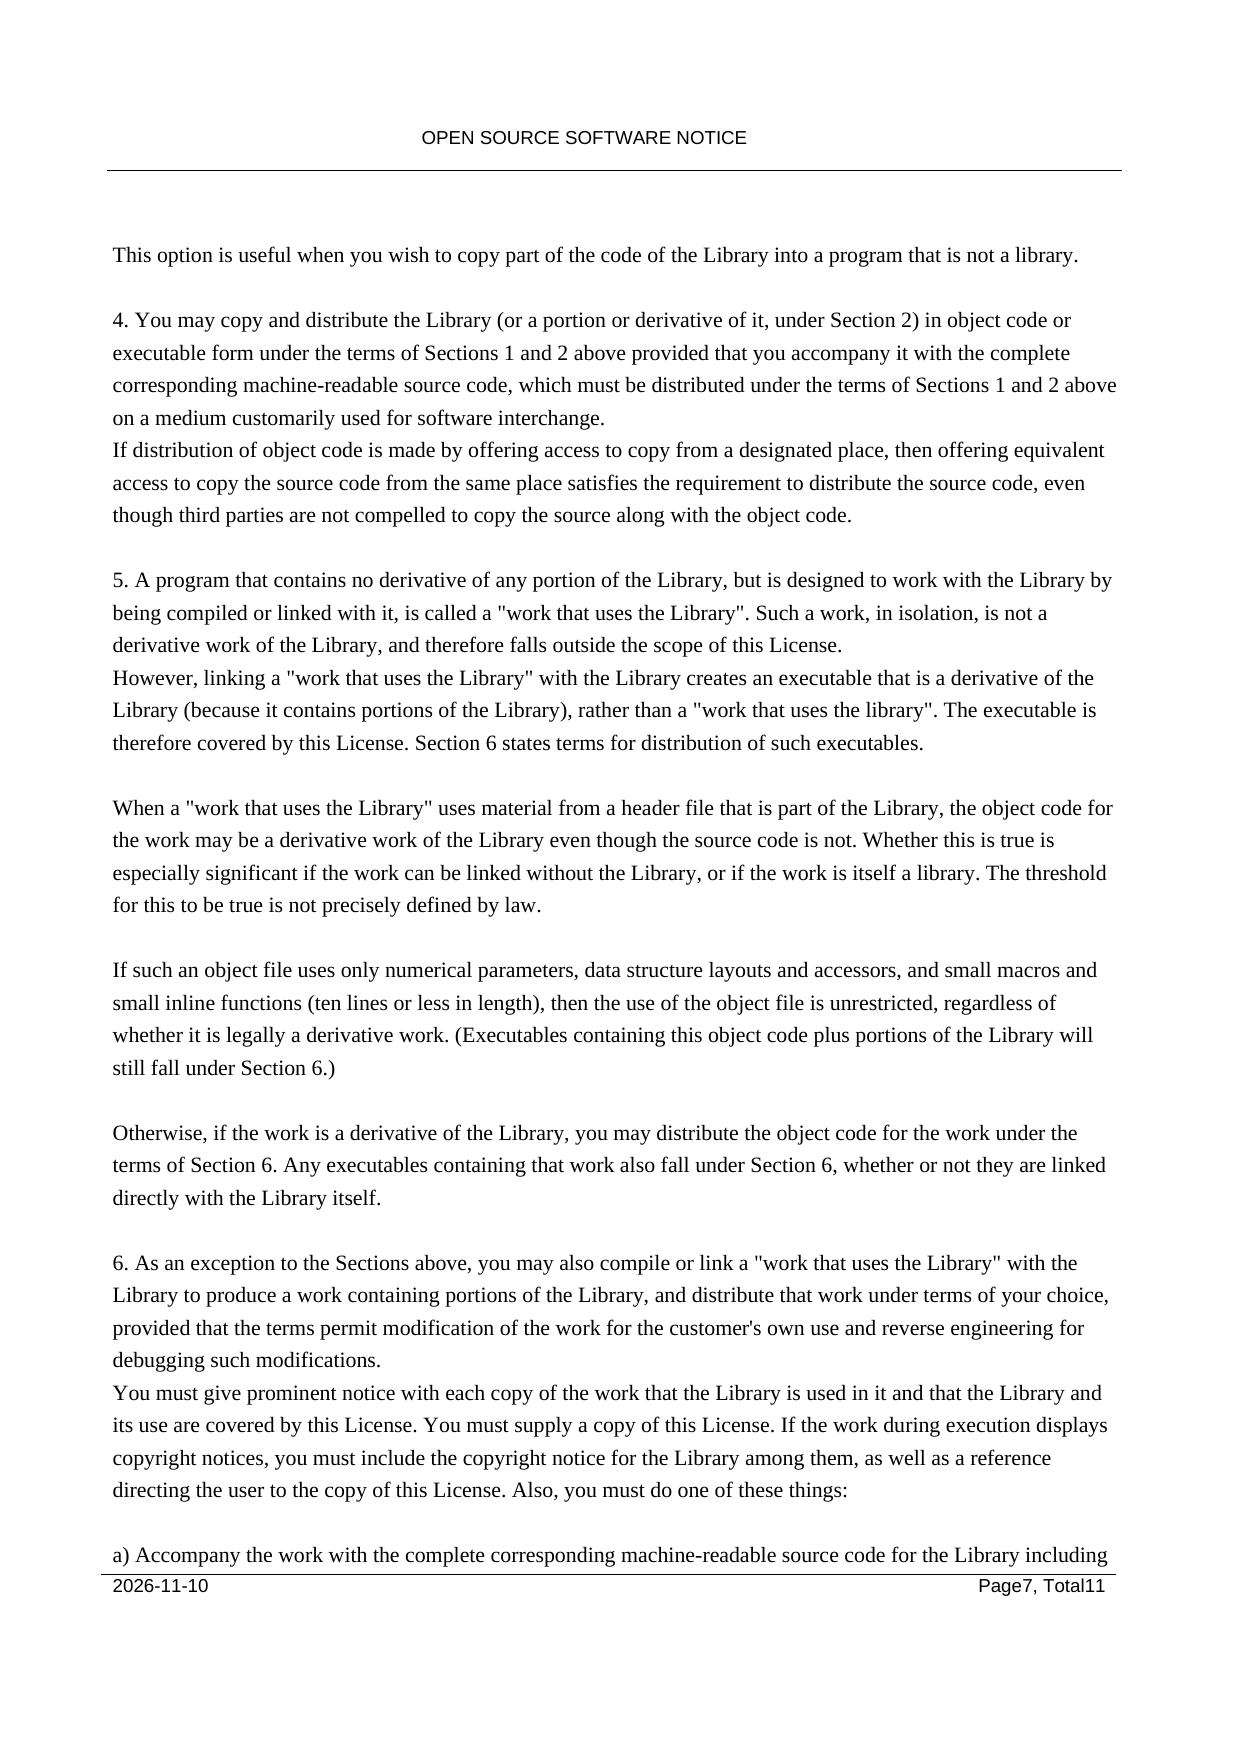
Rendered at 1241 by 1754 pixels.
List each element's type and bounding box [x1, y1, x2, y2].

text [112, 206, 1128, 1571]
